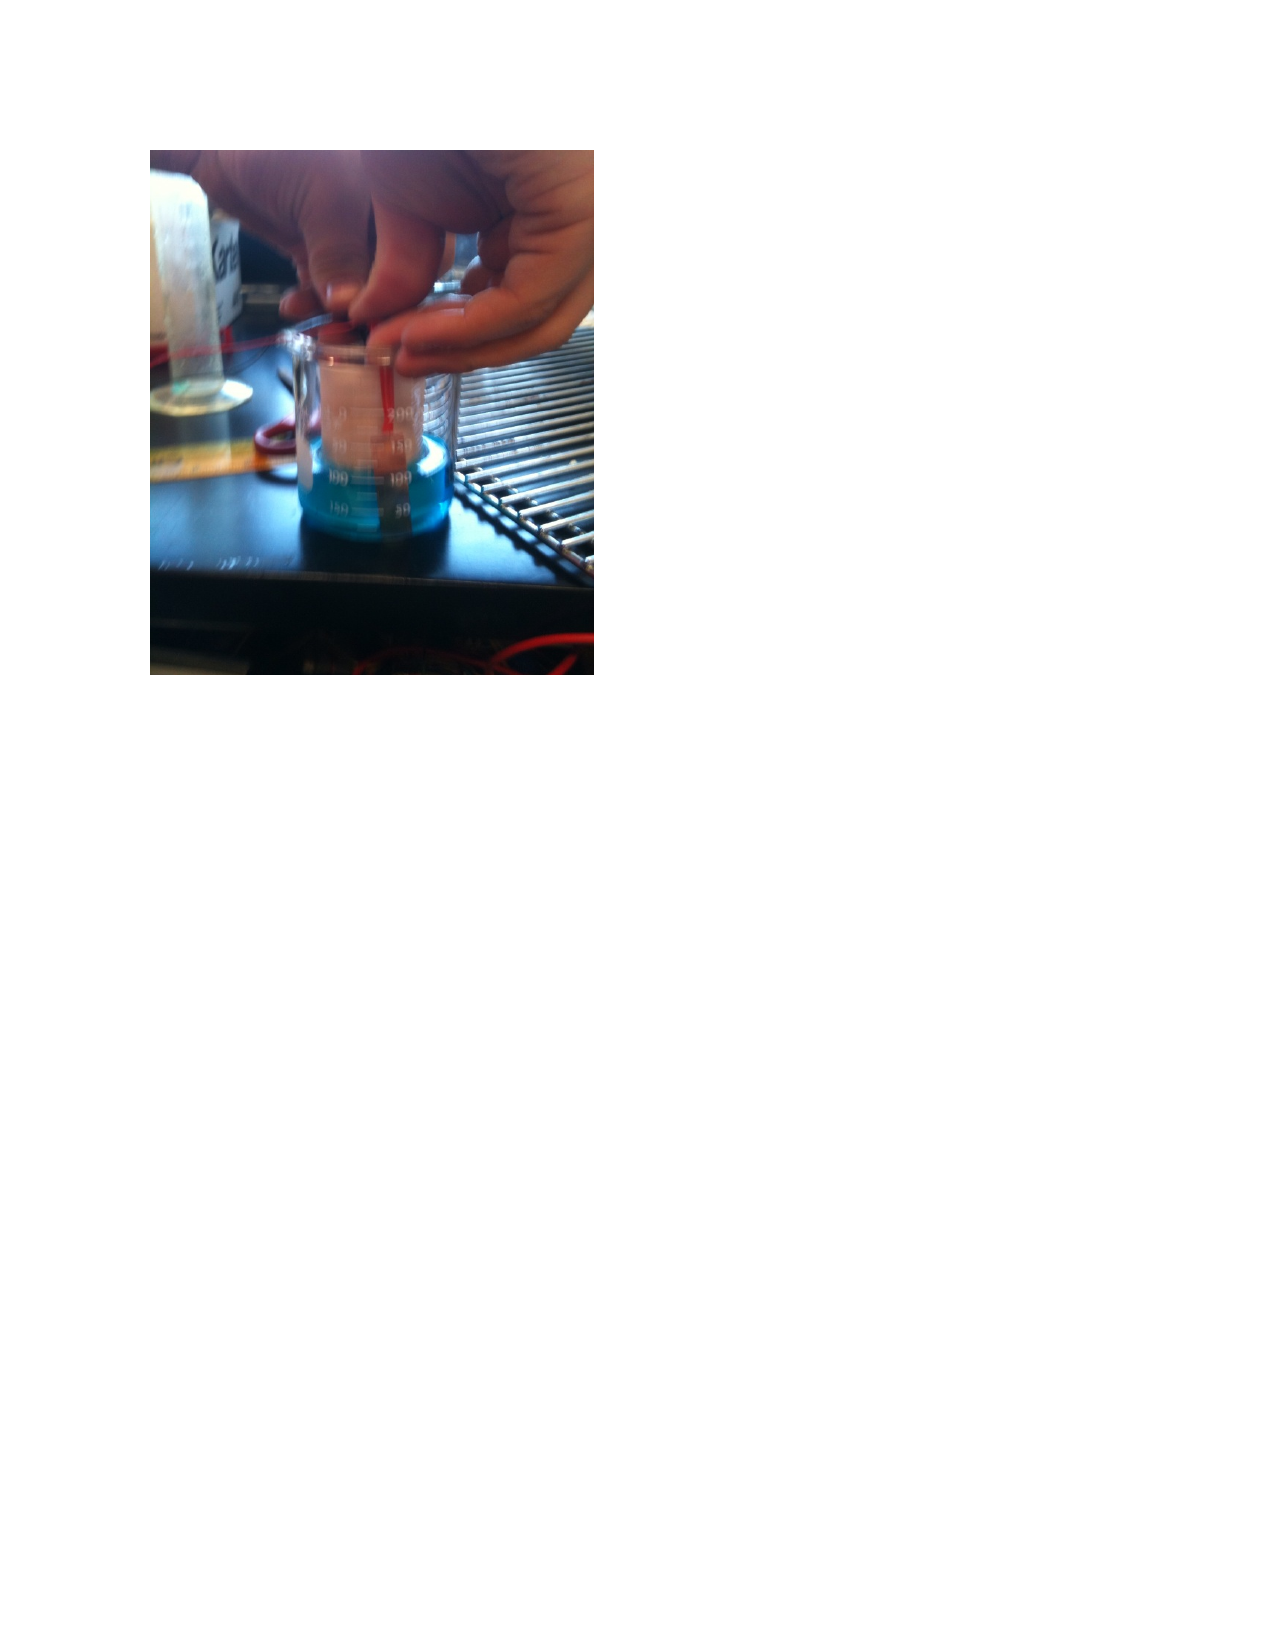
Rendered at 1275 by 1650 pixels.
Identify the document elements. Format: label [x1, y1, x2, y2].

picture [150, 150, 594, 675]
